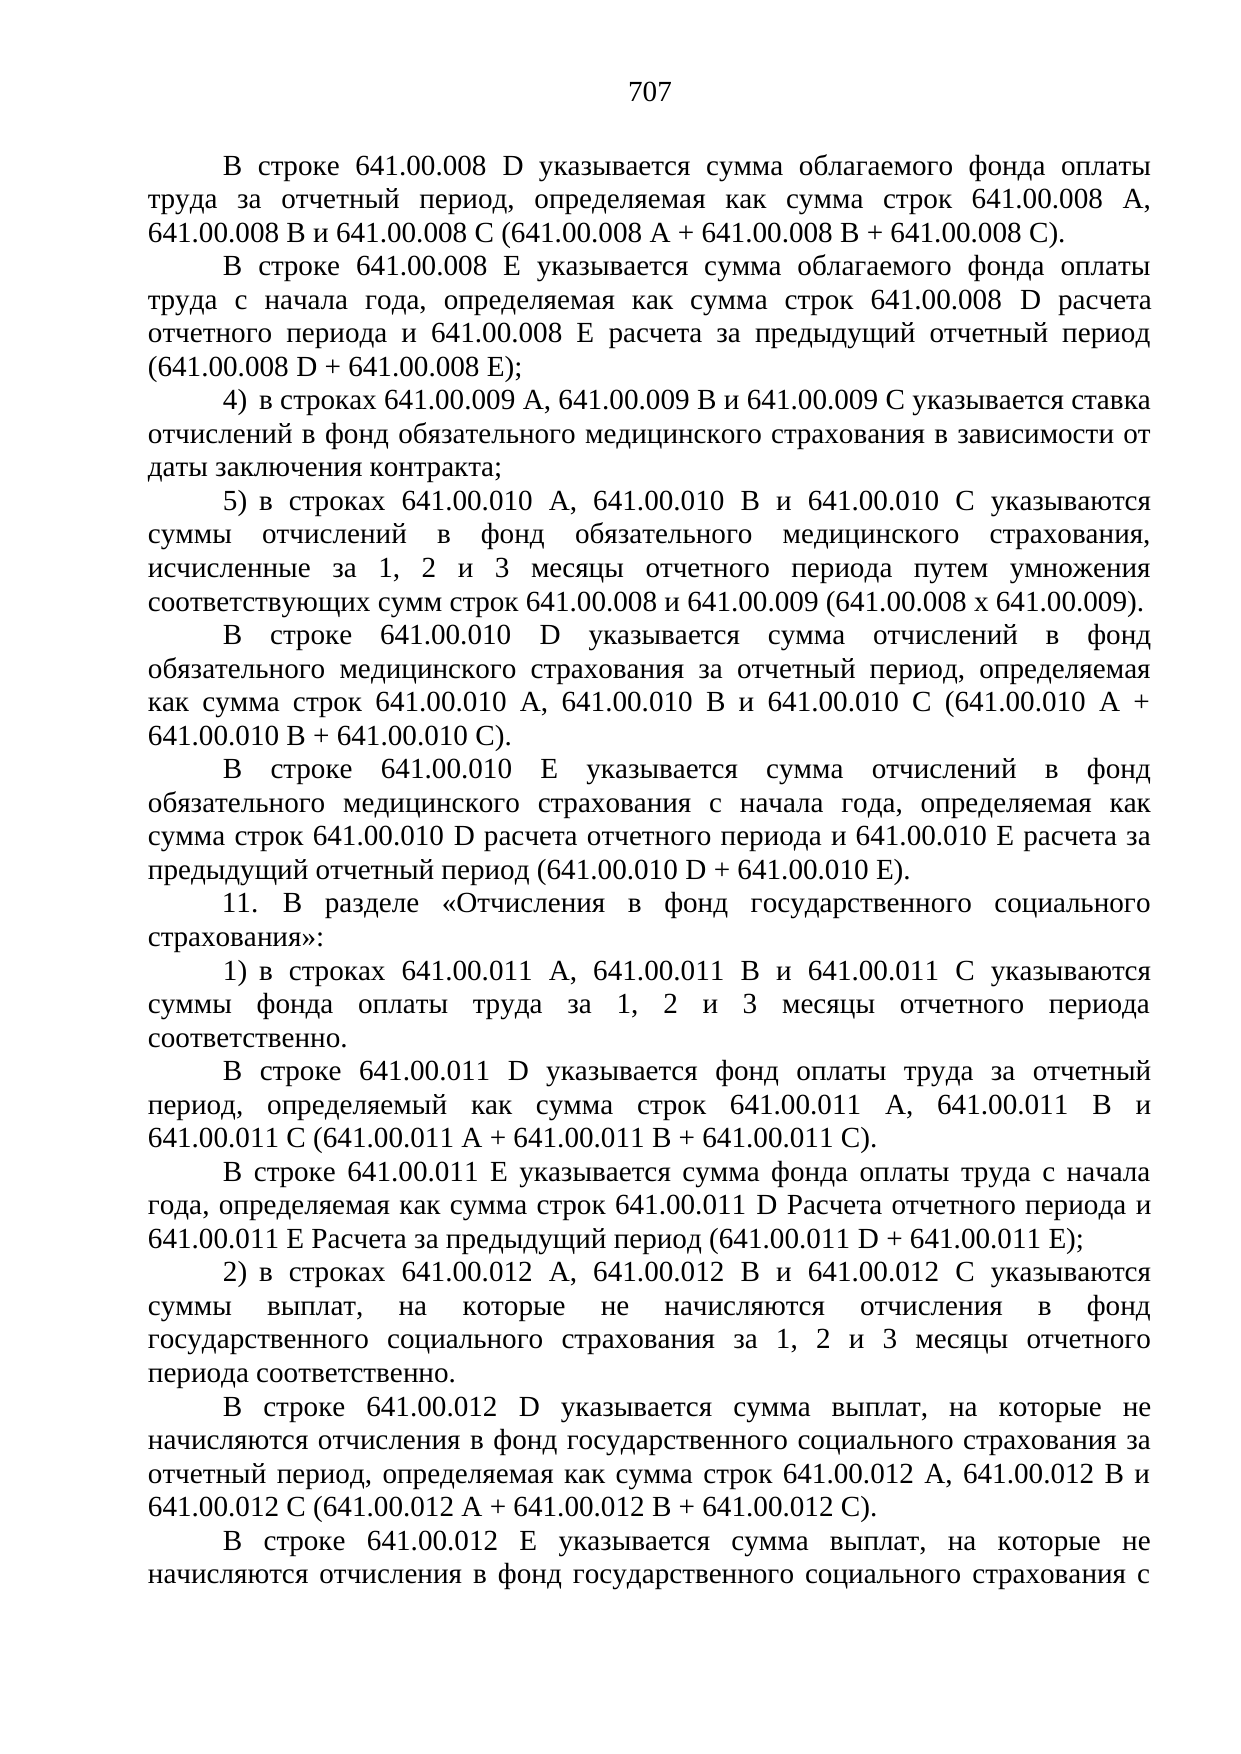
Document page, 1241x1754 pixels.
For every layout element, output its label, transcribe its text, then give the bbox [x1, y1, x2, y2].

text В строке 641.00.010 Е указывается сумма отчислений в фонд обязательного медицинского страхования с начала года, определяемая как сумма строк 641.00.010 D расчета отчетного периода и 641.00.010 Е расчета за предыдущий отчетный период (641.00.010 D + 641.00.010 Е). [148, 751, 1152, 886]
text В строке 641.00.010 D указывается сумма отчислений в фонд обязательного медицинского страхования за отчетный период, определяемая как сумма строк 641.00.010 А, 641.00.010 В и 641.00.010 С (641.00.010 А + 641.00.010 В + 641.00.010 С). [148, 617, 1152, 751]
list в строках 641.00.010 А, 641.00.010 В и 641.00.010 С указываются суммы отчислений в фонд обязательного медицинского страхования, исчисленные за 1, 2 и 3 месяцы отчетного периода путем умножения соответствующих сумм строк 641.00.008 и 641.00.009 (641.00.008 х 641.00.009). [148, 483, 1152, 617]
list в строках 641.00.009 А, 641.00.009 В и 641.00.009 С указывается ставка отчислений в фонд обязательного медицинского страхования в зависимости от даты заключения контракта; [148, 382, 1152, 483]
list В разделе «Отчисления в фонд государственного социального страхования»: [148, 886, 1152, 953]
text В строке 641.00.008 D указывается сумма облагаемого фонда оплаты труда за отчетный период, определяемая как сумма строк 641.00.008 А, 641.00.008 В и 641.00.008 С (641.00.008 А + 641.00.008 В + 641.00.008 С). [148, 148, 1152, 248]
text В строке 641.00.012 D указывается сумма выплат, на которые не начисляются отчисления в фонд государственного социального страхования за отчетный период, определяемая как сумма строк 641.00.012 А, 641.00.012 В и 641.00.012 С (641.00.012 А + 641.00.012 В + 641.00.012 С). [148, 1389, 1152, 1523]
list в строках 641.00.012 А, 641.00.012 В и 641.00.012 С указываются суммы выплат, на которые не начисляются отчисления в фонд государственного социального страхования за 1, 2 и 3 месяцы отчетного периода соответственно. [148, 1254, 1152, 1389]
list в строках 641.00.011 А, 641.00.011 В и 641.00.011 С указываются суммы фонда оплаты труда за 1, 2 и 3 месяцы отчетного периода соответственно. [148, 953, 1152, 1053]
text В строке 641.00.011 Е указывается сумма фонда оплаты труда с начала года, определяемая как сумма строк 641.00.011 D Расчета отчетного периода и 641.00.011 Е Расчета за предыдущий период (641.00.011 D + 641.00.011 Е); [148, 1154, 1152, 1254]
text В строке 641.00.011 D указывается фонд оплаты труда за отчетный период, определяемый как сумма строк 641.00.011 А, 641.00.011 В и 641.00.011 С (641.00.011 А + 641.00.011 В + 641.00.011 С). [148, 1053, 1152, 1154]
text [148, 1523, 1152, 1590]
text В строке 641.00.008 Е указывается сумма облагаемого фонда оплаты труда с начала года, определяемая как сумма строк 641.00.008 D расчета отчетного периода и 641.00.008 Е расчета за предыдущий отчетный период (641.00.008 D + 641.00.008 Е); [148, 248, 1152, 382]
